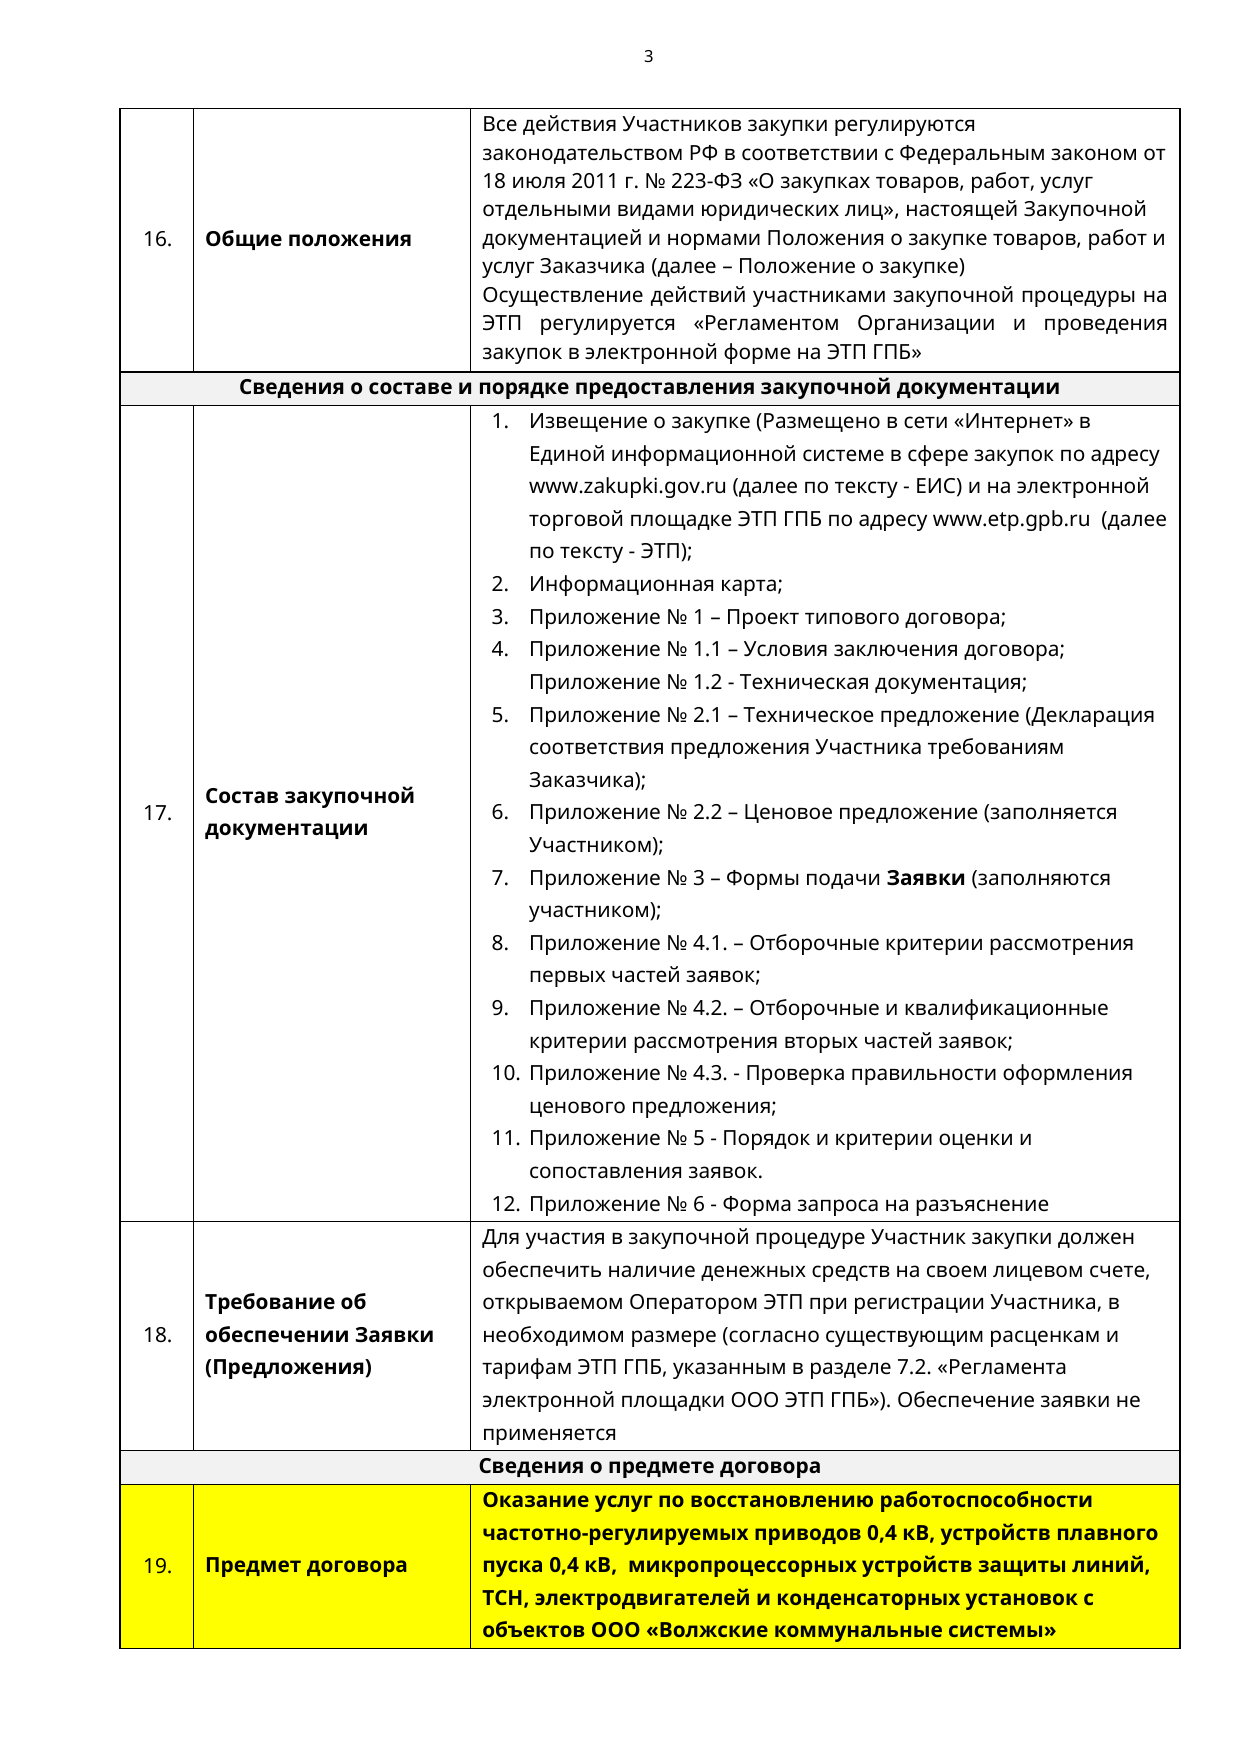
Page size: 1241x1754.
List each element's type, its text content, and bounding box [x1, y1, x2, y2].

table_cell [121, 109, 193, 371]
table_cell Требование об обеспечении Заявки (Предложения) [194, 1222, 470, 1450]
table_cell [121, 1222, 193, 1450]
table_cell Оказание услуг по восстановлению работоспособности частотно-регулируемых приводов 0,4 кВ, устройств плавного пуска 0,4 кВ, микропроцессорных устройств защиты линий, ТСН, электродвигателей и конденсаторных установок с объектов ООО «Волжские коммунальные системы» [471, 1485, 1179, 1648]
table_cell Состав закупочной документации [194, 406, 470, 1221]
table_cell Сведения о составе и порядке предоставления закупочной документации [121, 373, 1179, 405]
table_cell Все действия Участников закупки регулируются законодательством РФ в соответствии с Федеральным законом от 18 июля 2011 г. № 223-ФЗ «О закупках товаров, работ, услуг отдельными видами юридических лиц», настоящей Закупочной документацией и нормами Положения о закупке товаров, работ и услуг Заказчика (далее – Положение о закупке) Осуществление действий участниками закупочной процедуры на ЭТП регулируется «Регламентом Организации и проведения закупок в электронной форме на ЭТП ГПБ» [471, 109, 1179, 371]
table_cell Предмет договора [194, 1485, 470, 1648]
table_cell [121, 406, 193, 1221]
table_cell Общие положения [194, 109, 470, 371]
table_cell Извещение о закупке (Размещено в сети «Интернет» в Единой информационной системе в сфере закупок по адресу www.zakupki.gov.ru (далее по тексту - ЕИС) и на электронной торговой площадке ЭТП ГПБ по адресу www.etp.gpb.ru (далее по тексту - ЭТП); Информационная карта; Приложение № 1 – Проект типового договора; Приложение № 1.1 – Условия заключения договора; Приложение № 1.2 - Техническая документация; Приложение № 2.1 – Техническое предложение (Декларация соответствия предложения Участника требованиям Заказчика); Приложение № 2.2 – Ценовое предложение (заполняется Участником); Приложение № 3 – Формы подачи Заявки (заполняются участником); Приложение № 4.1. – Отборочные критерии рассмотрения первых частей заявок; Приложение № 4.2. – Отборочные и квалификационные критерии рассмотрения вторых частей заявок; Приложение № 4.3. - Проверка правильности оформления ценового предложения; Приложение № 5 - Порядок и критерии оценки и сопоставления заявок. Приложение № 6 - Форма запроса на разъяснение [471, 406, 1179, 1221]
table_cell Сведения о предмете договора [121, 1451, 1179, 1484]
table_cell [121, 1485, 193, 1648]
table_cell Для участия в закупочной процедуре Участник закупки должен обеспечить наличие денежных средств на своем лицевом счете, открываемом Оператором ЭТП при регистрации Участника, в необходимом размере (согласно существующим расценкам и тарифам ЭТП ГПБ, указанным в разделе 7.2. «Регламента электронной площадки ООО ЭТП ГПБ»). Обеспечение заявки не применяется [471, 1222, 1179, 1450]
